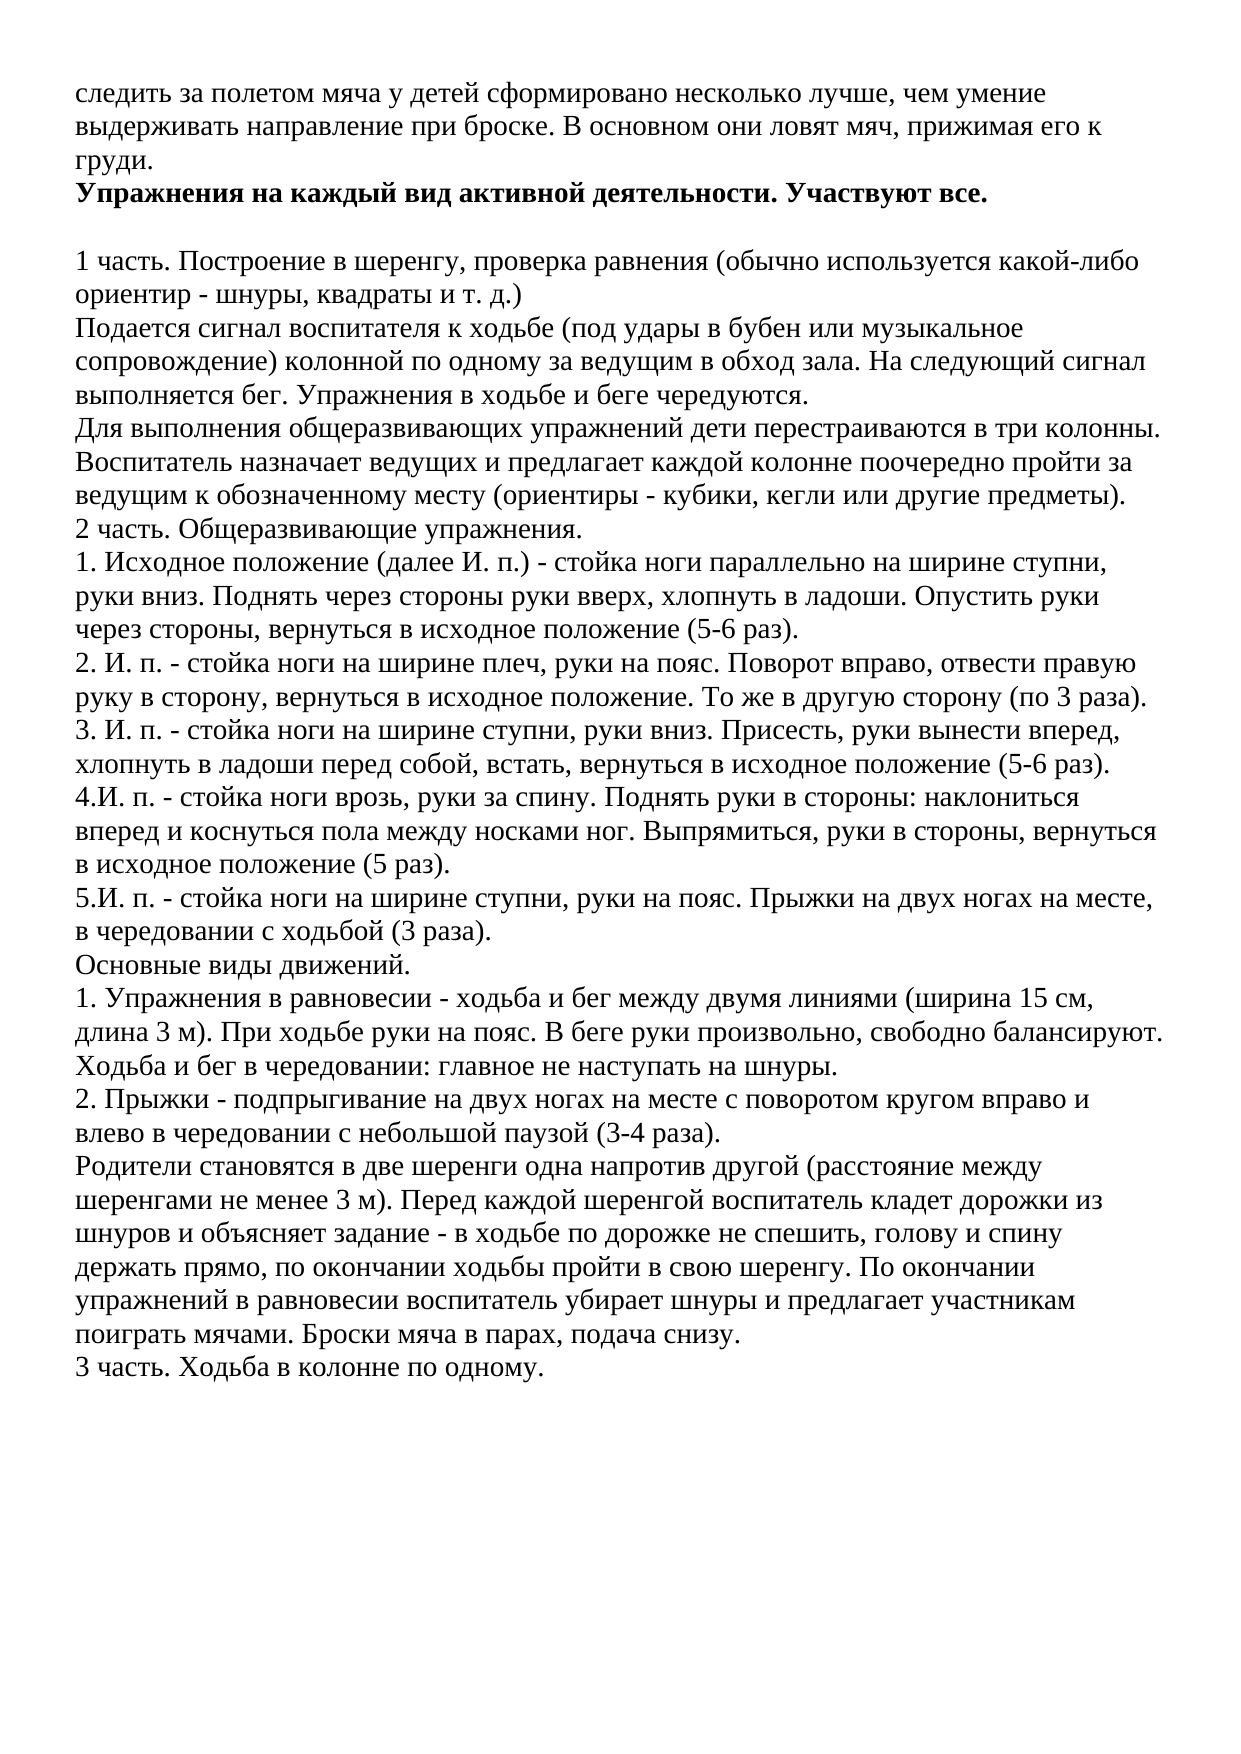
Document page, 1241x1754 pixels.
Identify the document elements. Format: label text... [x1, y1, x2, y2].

text 2. И. п. - стойка ноги на ширине плеч, руки на пояс. Поворот вправо, отвести правую руку в сторону, вернуться в исходное положение. То же в другую сторону (по 3 раза). [75, 645, 1165, 712]
text 5.И. п. - стойка ноги на ширине ступни, руки на пояс. Прыжки на двух ногах на месте, в чередовании с ходьбой (3 раза). [75, 880, 1165, 947]
text 4.И. п. - стойка ноги врозь, руки за спину. Поднять руки в стороны: наклониться вперед и коснуться пола между носками ног. Выпрямиться, руки в стороны, вернуться в исходное положение (5 раз). [75, 779, 1165, 880]
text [75, 75, 1165, 176]
text 3 часть. Ходьба в колонне по одному. [75, 1349, 1165, 1383]
text 1. Упражнения в равновесии - ходьба и бег между двумя линиями (ширина 15 см, длина 3 м). При ходьбе руки на пояс. В беге руки произвольно, свободно балансируют. Ходьба и бег в чередовании: главное не наступать на шнуры. [75, 981, 1165, 1081]
text 1. Исходное положение (далее И. п.) - стойка ноги параллельно на ширине ступни, руки вниз. Поднять через стороны руки вверх, хлопнуть в ладоши. Опустить руки через стороны, вернуться в исходное положение (5-6 раз). [75, 544, 1165, 645]
text 2 часть. Общеразвивающие упражнения. [75, 511, 1165, 544]
text 2. Прыжки - подпрыгивание на двух ногах на месте с поворотом кругом вправо и влево в чередовании с небольшой паузой (3-4 раза). [75, 1081, 1165, 1148]
text 1 часть. Построение в шеренгу, проверка равнения (обычно используется какой-либо ориентир - шнуры, квадраты и т. д.) [75, 243, 1165, 310]
text Для выполнения общеразвивающих упражнений дети перестраиваются в три колонны. Воспитатель назначает ведущих и предлагает каждой колонне поочередно пройти за ведущим к обозначенному месту (ориентиры - кубики, кегли или другие предметы). [75, 410, 1165, 511]
text Родители становятся в две шеренги одна напротив другой (расстояние между шеренгами не менее 3 м). Перед каждой шеренгой воспитатель кладет дорожки из шнуров и объясняет задание - в ходьбе по дорожке не спешить, голову и спину держать прямо, по окончании ходьбы пройти в свою шеренгу. По окончании упражнений в равновесии воспитатель убирает шнуры и предлагает участникам поиграть мячами. Броски мяча в парах, подача снизу. [75, 1148, 1165, 1349]
text 3. И. п. - стойка ноги на ширине ступни, руки вниз. Присесть, руки вынести вперед, хлопнуть в ладоши перед собой, встать, вернуться в исходное положение (5-6 раз). [75, 712, 1165, 779]
text Упражнения на каждый вид активной деятельности. Участвуют все. [75, 176, 1165, 209]
text Подается сигнал воспитателя к ходьбе (под удары в бубен или музыкальное сопровождение) колонной по одному за ведущим в обход зала. На следующий сигнал выполняется бег. Упражнения в ходьбе и беге чередуются. [75, 310, 1165, 410]
text Основные виды движений. [75, 947, 1165, 981]
